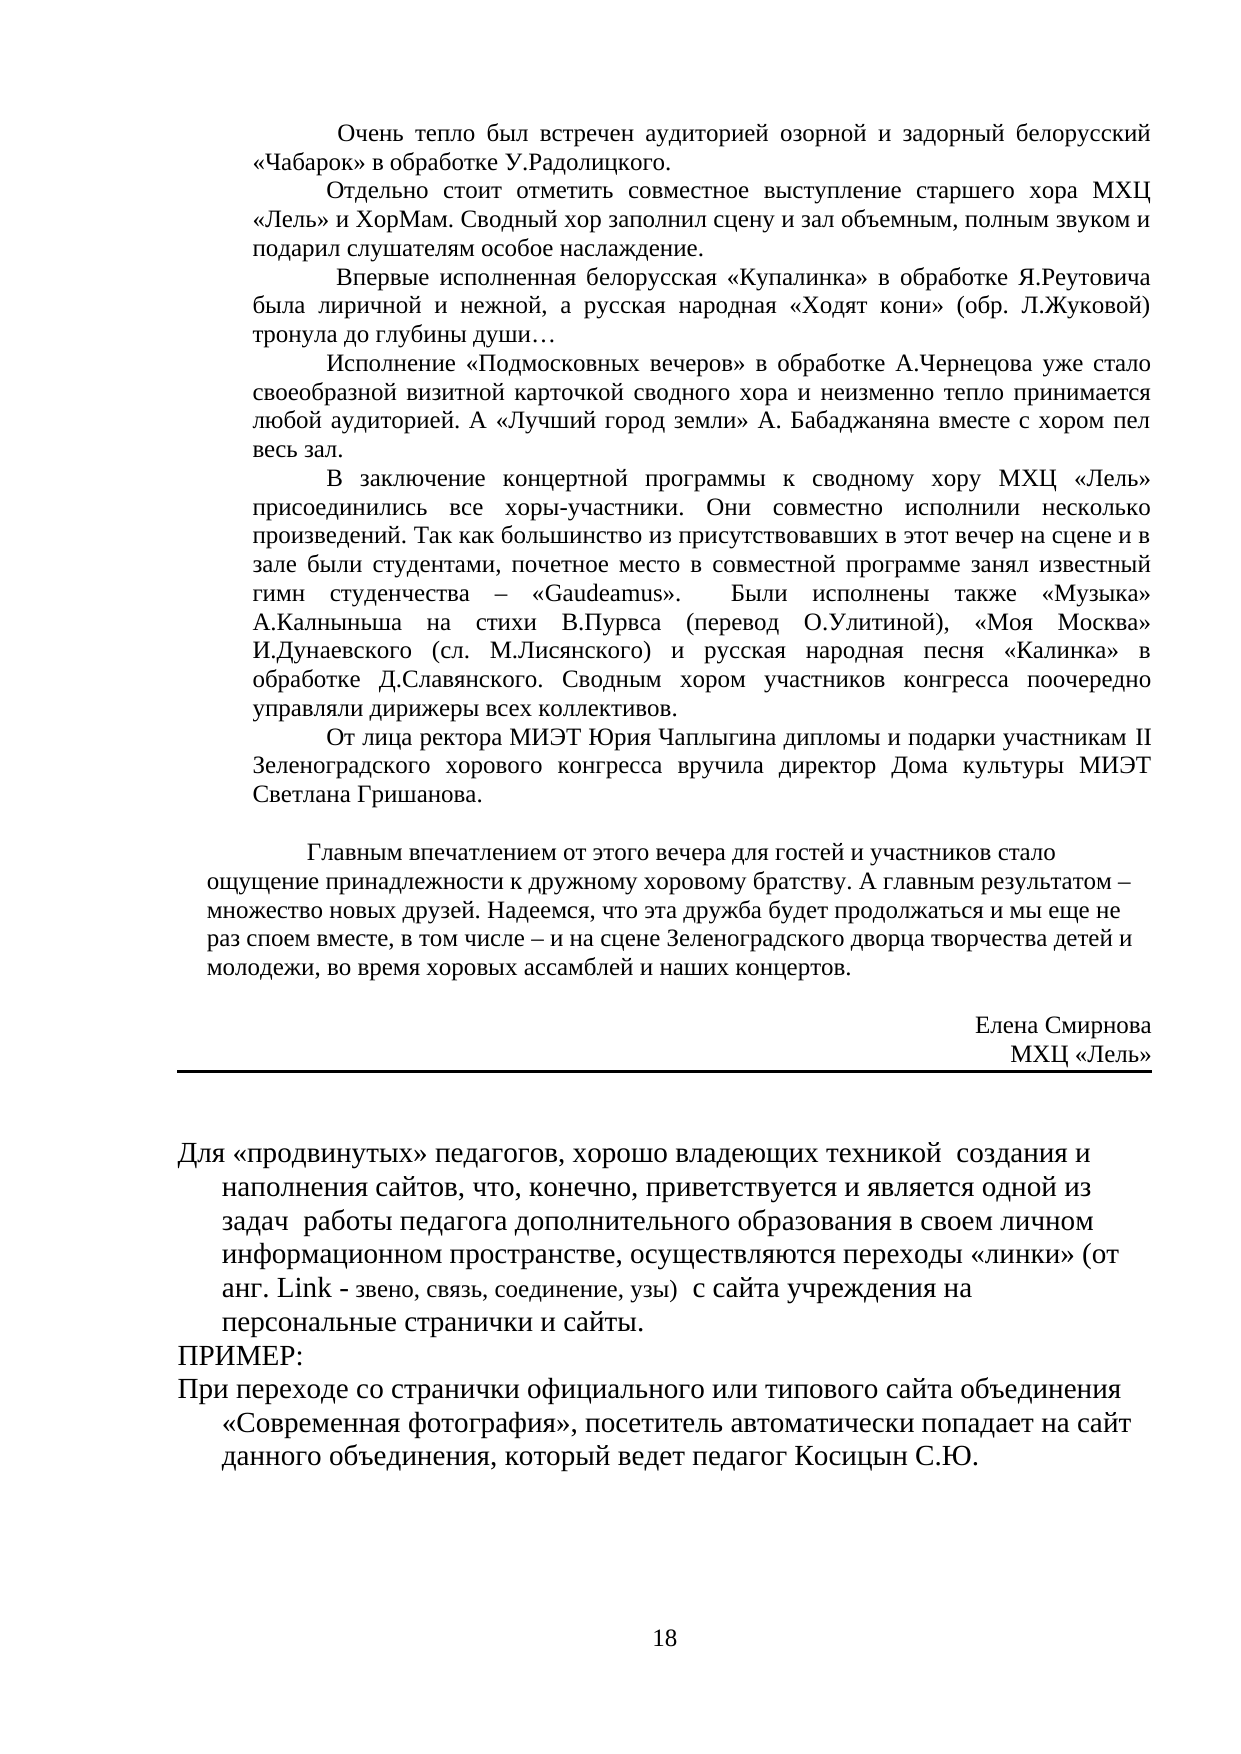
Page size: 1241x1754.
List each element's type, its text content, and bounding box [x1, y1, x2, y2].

text Очень тепло был встречен аудиторией озорной и задорный белорусский «Чабарок» в обработке У.Радолицкого. [252, 118, 1152, 176]
text Елена Смирнова [177, 1010, 1152, 1039]
text Исполнение «Подмосковных вечеров» в обработке А.Чернецова уже стало своеобразной визитной карточкой сводного хора и неизменно тепло принимается любой аудиторией. А «Лучший город земли» А. Бабаджаняна вместе с хором пел весь зал. [252, 348, 1152, 463]
text В заключение концертной программы к сводному хору МХЦ «Лель» присоединились все хоры-участники. Они совместно исполнили несколько произведений. Так как большинство из присутствовавших в этот вечер на сцене и в зале были студентами, почетное место в совместной программе занял известный гимн студенчества – «Gaudeamus». Были исполнены также «Музыка» А.Калныньша на стихи В.Пурвса (перевод О.Улитиной), «Моя Москва» И.Дунаевского (сл. М.Лисянского) и русская народная песня «Калинка» в обработке Д.Славянского. Сводным хором участников конгресса поочередно управляли дирижеры всех коллективов. [252, 463, 1152, 722]
text Для «продвинутых» педагогов, хорошо владеющих техникой создания и наполнения сайтов, что, конечно, приветствуется и является одной из задач работы педагога дополнительного образования в своем личном информационном пространстве, осуществляются переходы «линки» (от анг. Link - звено, связь, соединение, узы) c сайта учреждения на персональные странички и сайты. [177, 1136, 1152, 1338]
text Главным впечатлением от этого вечера для гостей и участников стало ощущение принадлежности к дружному хоровому братству. А главным результатом – множество новых друзей. Надеемся, что эта дружба будет продолжаться и мы еще не раз споем вместе, в том числе – и на сцене Зеленоградского дворца творчества детей и молодежи, во время хоровых ассамблей и наших концертов. [207, 837, 1152, 981]
text От лица ректора МИЭТ Юрия Чаплыгина дипломы и подарки участникам II Зеленоградского хорового конгресса вручила директор Дома культуры МИЭТ Светлана Гришанова. [252, 722, 1152, 808]
text Отдельно стоит отметить совместное выступление старшего хора МХЦ «Лель» и ХорМам. Сводный хор заполнил сцену и зал объемным, полным звуком и подарил слушателям особое наслаждение. [252, 176, 1152, 262]
text ПРИМЕР: [177, 1338, 1152, 1371]
text При переходе со странички официального или типового сайта объединения «Современная фотография», посетитель автоматически попадает на сайт данного объединения, который ведет педагог Косицын С.Ю. [177, 1371, 1152, 1472]
text МХЦ «Лель» [177, 1039, 1152, 1070]
text Впервые исполненная белорусская «Купалинка» в обработке Я.Реутовича была лиричной и нежной, а русская народная «Ходят кони» (обр. Л.Жуковой) тронула до глубины души… [252, 262, 1152, 348]
